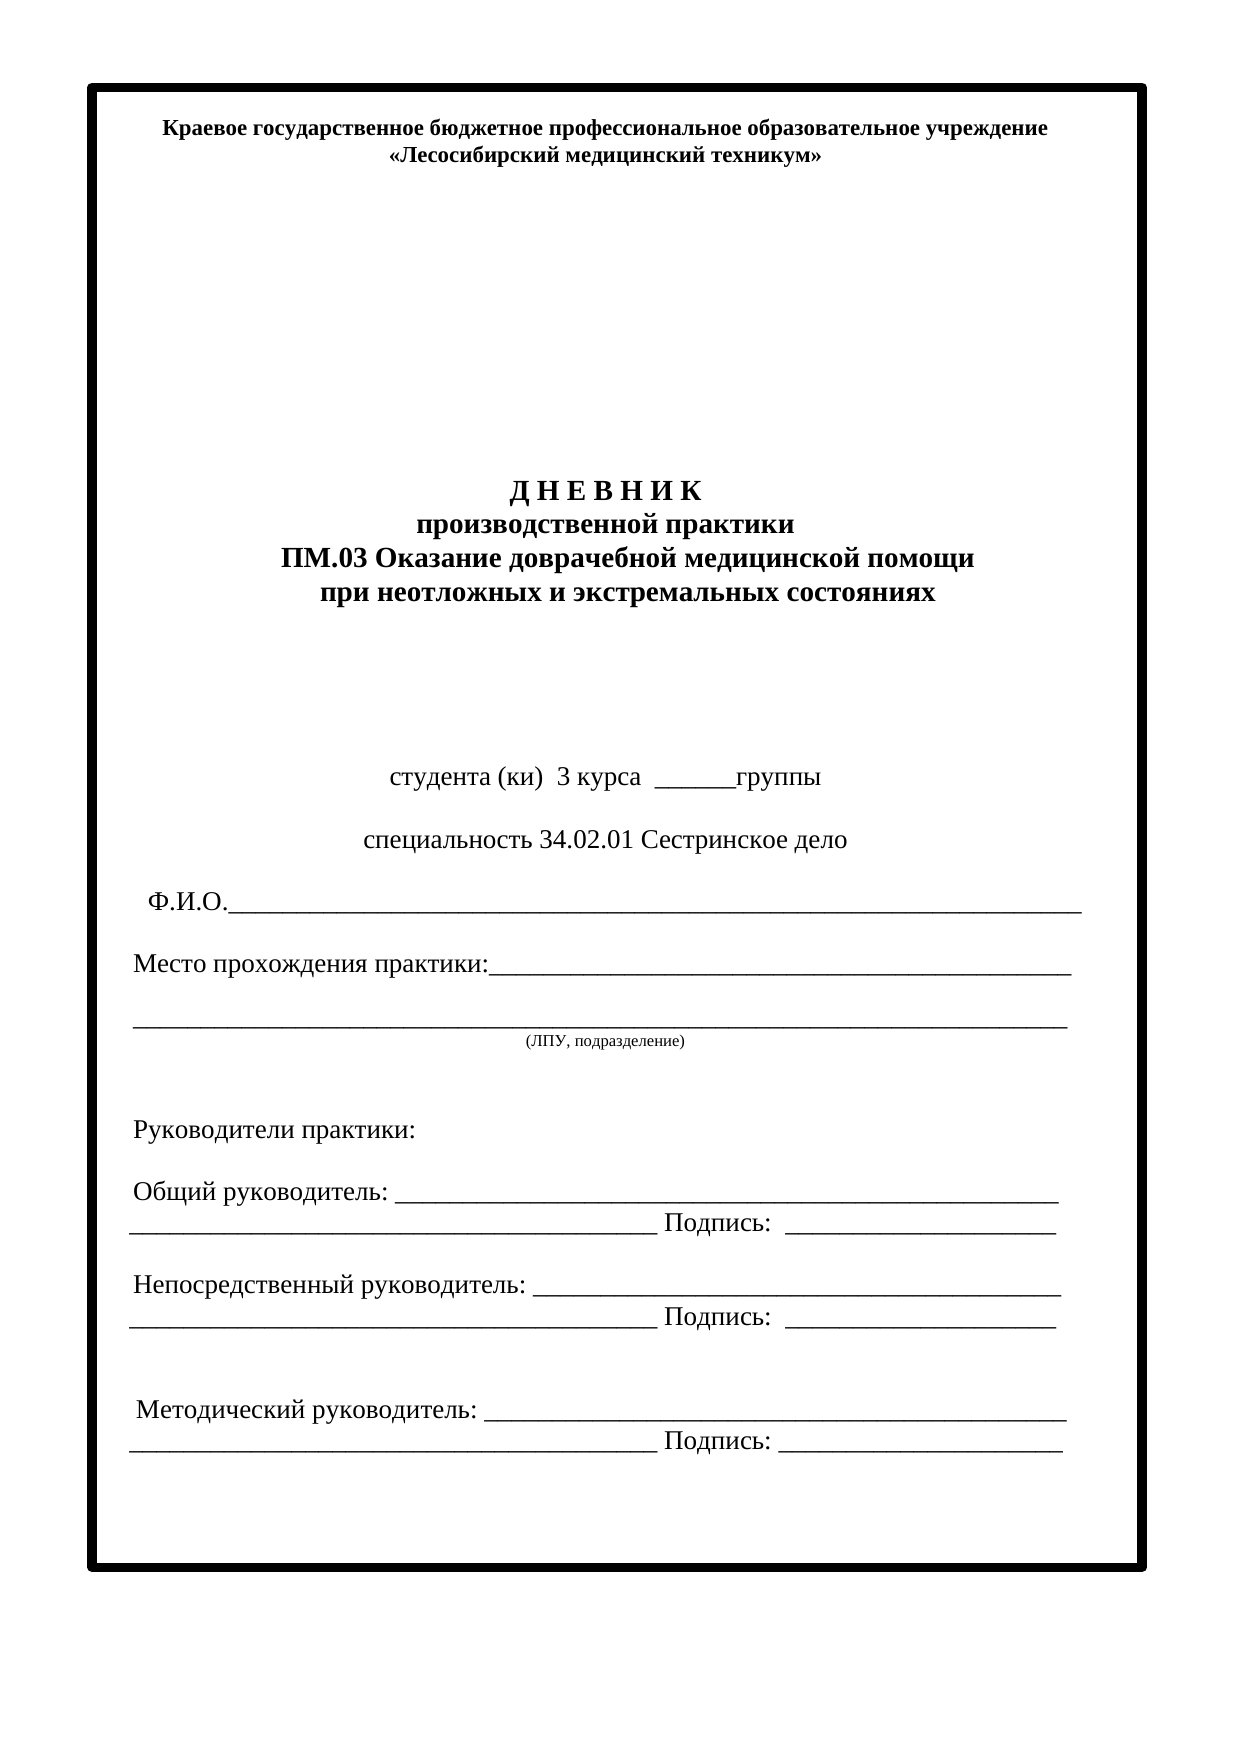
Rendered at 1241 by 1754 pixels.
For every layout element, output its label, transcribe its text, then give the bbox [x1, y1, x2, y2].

list ПМ.03 Оказание доврачебной медицинской помощи [88, 540, 1122, 574]
text студента (ки) 3 курса ______группы [88, 761, 1122, 792]
title «Лесосибирский медицинский техникум» [88, 141, 1122, 167]
text Место прохождения практики:___________________________________________ [88, 947, 1122, 978]
subtitle Д Н Е В Н И К [88, 473, 1122, 507]
list при неотложных и экстремальных состояниях [88, 574, 1122, 607]
text (ЛПУ, подразделение) [88, 1031, 1122, 1050]
text Ф.И.О._______________________________________________________________ [88, 885, 1122, 916]
text специальность 34.02.01 Сестринское дело [88, 823, 1122, 854]
text _______________________________________ Подпись: _____________________ [88, 1424, 1122, 1455]
text Руководители практики: [88, 1113, 1122, 1144]
text _____________________________________________________________________ [88, 1000, 1122, 1031]
text _______________________________________ Подпись: ____________________ [88, 1206, 1122, 1237]
text Общий руководитель: _________________________________________________ [88, 1175, 1122, 1206]
text Методический руководитель: ___________________________________________ [88, 1393, 1122, 1424]
text _______________________________________ Подпись: ____________________ [88, 1299, 1122, 1331]
title Краевое государственное бюджетное профессиональное образовательное учреждение [88, 114, 1122, 141]
text производственной практики [88, 507, 1122, 540]
text Непосредственный руководитель: _______________________________________ [88, 1268, 1122, 1299]
